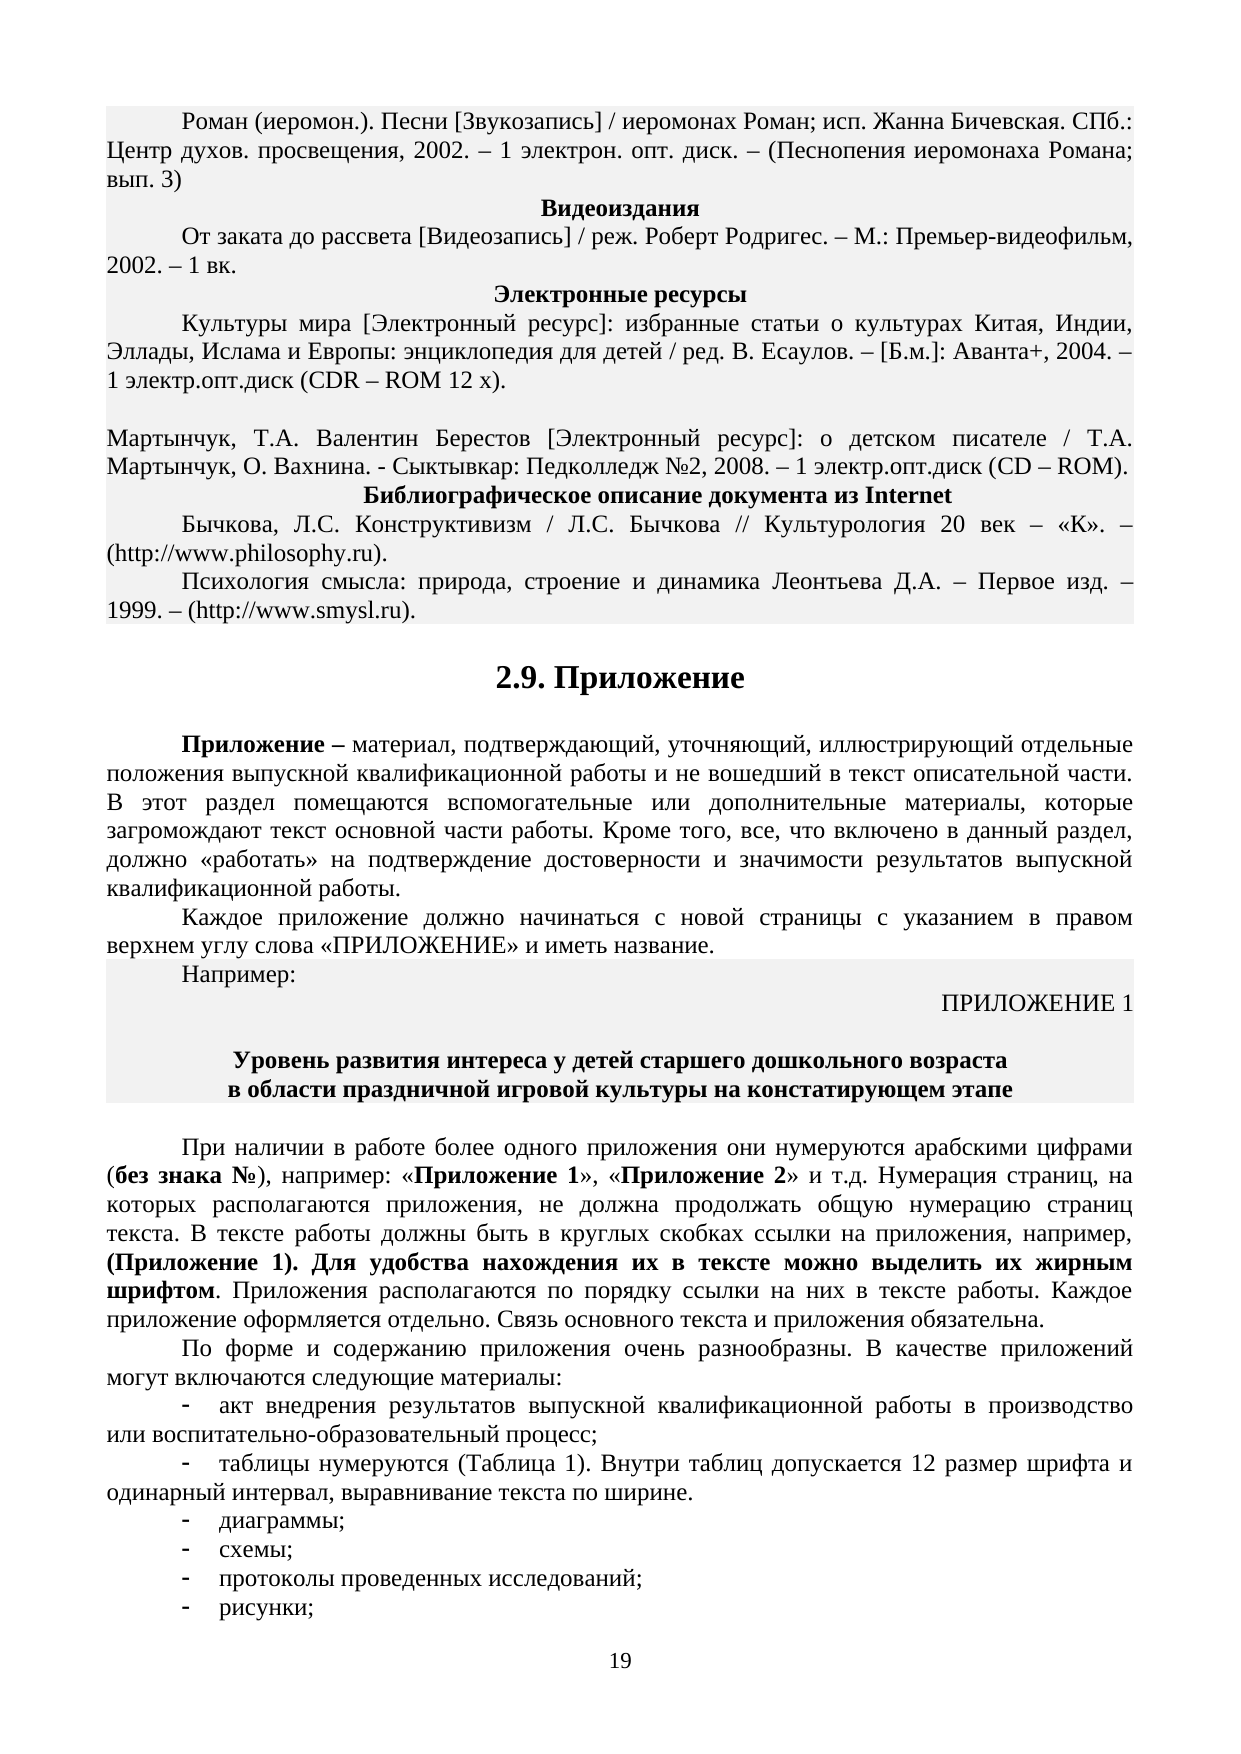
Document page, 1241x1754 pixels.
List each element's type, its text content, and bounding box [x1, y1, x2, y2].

list диаграммы; [106, 1506, 1134, 1534]
text Бычкова, Л.С. Конструктивизм / Л.С. Бычкова // Культурология 20 век – «К». – (http://www.philosophy.ru). [106, 509, 1134, 566]
list таблицы нумеруются (Таблица 1). Внутри таблиц допускается 12 размер шрифта и одинарный интервал, выравнивание текста по ширине. [106, 1448, 1134, 1506]
text ПРИЛОЖЕНИЕ 1 [106, 988, 1134, 1017]
list акт внедрения результатов выпускной квалификационной работы в производство или воспитательно-образовательный процесс; [106, 1391, 1134, 1448]
text Роман (иеромон.). Песни [Звукозапись] / иеромонах Роман; исп. Жанна Бичевская. СПб.: Центр духов. просвещения, 2002. – 1 электрон. опт. диск. – (Песнопения иеромонаха Романа; вып. 3) [106, 106, 1134, 193]
text При наличии в работе более одного приложения они нумеруются арабскими цифрами (без знака №), например: «Приложение 1», «Приложение 2» и т.д. Нумерация страниц, на которых располагаются приложения, не должна продолжать общую нумерацию страниц текста. В тексте работы должны быть в круглых скобках ссылки на приложения, например, (Приложение 1). Для удобства нахождения их в тексте можно выделить их жирным шрифтом. Приложения располагаются по порядку ссылки на них в тексте работы. Каждое приложение оформляется отдельно. Связь основного текста и приложения обязательна. [106, 1132, 1134, 1333]
text 2.9. Приложение [106, 657, 1134, 696]
text От заката до рассвета [Видеозапись] / реж. Роберт Родригес. – М.: Премьер-видеофильм, 2002. – 1 вк. [106, 221, 1134, 279]
text По форме и содержанию приложения очень разнообразны. В качестве приложений могут включаются следующие материалы: [106, 1333, 1134, 1391]
text Электронные ресурсы [106, 279, 1134, 308]
text Приложение – материал, подтверждающий, уточняющий, иллюстрирующий отдельные положения выпускной квалификационной работы и не вошедший в текст описательной части. В этот раздел помещаются вспомогательные или дополнительные материалы, которые загромождают текст основной части работы. Кроме того, все, что включено в данный раздел, должно «работать» на подтверждение достоверности и значимости результатов выпускной квалификационной работы. [106, 729, 1134, 902]
list рисунки; [106, 1592, 1134, 1621]
text Например: [106, 959, 1134, 988]
text Видеоиздания [106, 193, 1134, 221]
text в области праздничной игровой культуры на констатирующем этапе [106, 1074, 1134, 1103]
text Мартынчук, Т.А. Валентин Берестов [Электронный ресурс]: о детском писателе / Т.А. Мартынчук, О. Вахнина. - Сыктывкар: Педколледж №2, 2008. – 1 электр.опт.диск (CD – ROM). [106, 423, 1134, 480]
list протоколы проведенных исследований; [106, 1563, 1134, 1592]
text Культуры мира [Электронный ресурс]: избранные статьи о культурах Китая, Индии, Эллады, Ислама и Европы: энциклопедия для детей / ред. В. Есаулов. – [Б.м.]: Аванта+, 2004. – 1 электр.опт.диск (CDR – ROM 12 х). [106, 308, 1134, 394]
text Библиографическое описание документа из Internet [106, 480, 1134, 509]
list схемы; [106, 1534, 1134, 1563]
text Уровень развития интереса у детей старшего дошкольного возраста [106, 1046, 1134, 1074]
text Психология смысла: природа, строение и динамика Леонтьева Д.А. – Первое изд. – 1999. – (http://www.smysl.ru). [106, 566, 1134, 624]
text Каждое приложение должно начинаться с новой страницы с указанием в правом верхнем углу слова «ПРИЛОЖЕНИЕ» и иметь название. [106, 902, 1134, 959]
